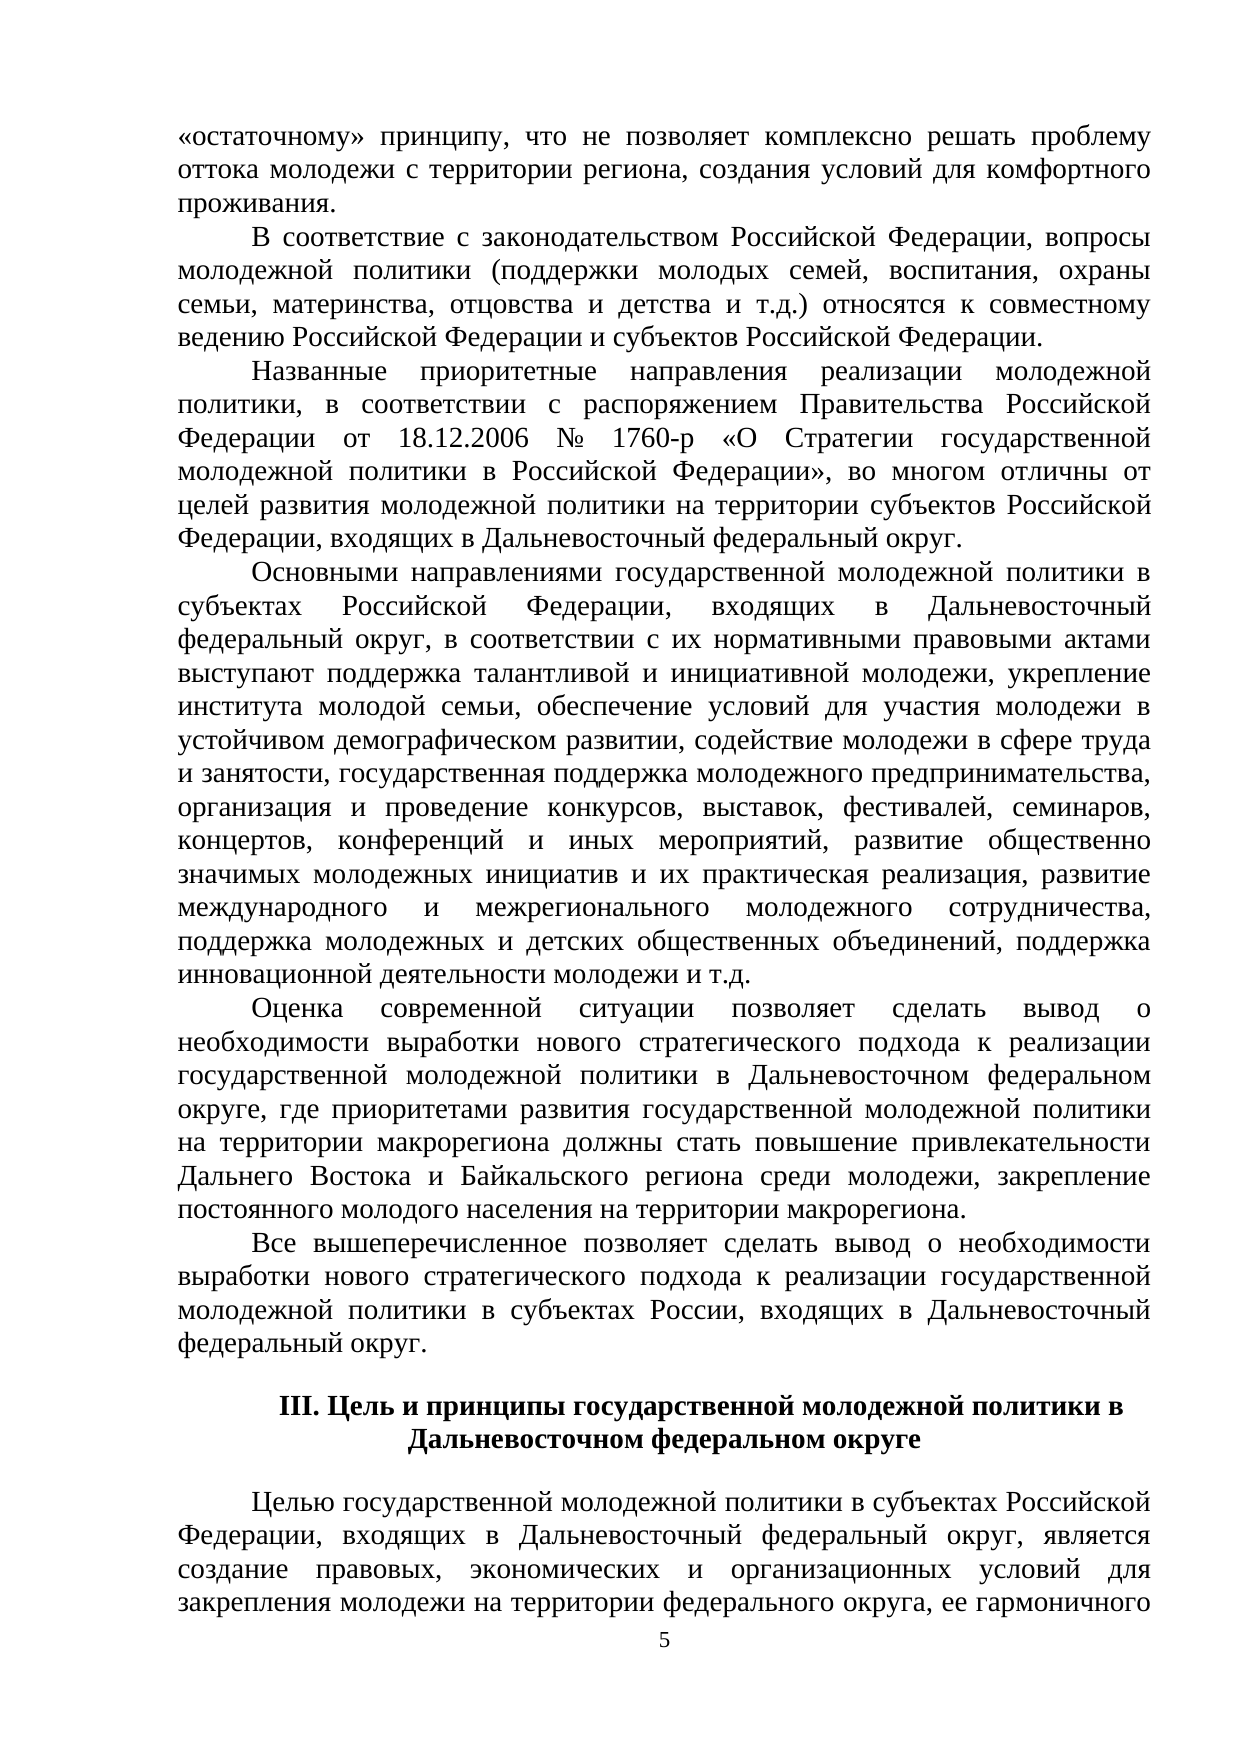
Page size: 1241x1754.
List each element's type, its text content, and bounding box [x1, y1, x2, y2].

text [177, 1484, 1152, 1618]
text Названные приоритетные направления реализации молодежной политики, в соответствии с распоряжением Правительства Российской Федерации от 18.12.2006 № 1760-р «О Стратегии государственной молодежной политики в Российской Федерации», во многом отличны от целей развития молодежной политики на территории субъектов Российской Федерации, входящих в Дальневосточный федеральный округ. [177, 353, 1152, 554]
text Оценка современной ситуации позволяет сделать вывод о необходимости выработки нового стратегического подхода к реализации государственной молодежной политики в Дальневосточном федеральном округе, где приоритетами развития государственной молодежной политики на территории макрорегиона должны стать повышение привлекательности Дальнего Востока и Байкальского региона среди молодежи, закрепление постоянного молодого населения на территории макрорегиона. [177, 990, 1152, 1225]
text Все вышеперечисленное позволяет сделать вывод о необходимости выработки нового стратегического подхода к реализации государственной молодежной политики в субъектах России, входящих в Дальневосточный федеральный округ. [177, 1225, 1152, 1359]
text III. Цель и принципы государственной молодежной политики в Дальневосточном федеральном округе [177, 1388, 1152, 1455]
text В соответствие с законодательством Российской Федерации, вопросы молодежной политики (поддержки молодых семей, воспитания, охраны семьи, материнства, отцовства и детства и т.д.) относятся к совместному ведению Российской Федерации и субъектов Российской Федерации. [177, 219, 1152, 353]
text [177, 118, 1152, 219]
text Основными направлениями государственной молодежной политики в субъектах Российской Федерации, входящих в Дальневосточный федеральный округ, в соответствии с их нормативными правовыми актами выступают поддержка талантливой и инициативной молодежи, укрепление института молодой семьи, обеспечение условий для участия молодежи в устойчивом демографическом развитии, содействие молодежи в сфере труда и занятости, государственная поддержка молодежного предпринимательства, организация и проведение конкурсов, выставок, фестивалей, семинаров, концертов, конференций и иных мероприятий, развитие общественно значимых молодежных инициатив и их практическая реализация, развитие международного и межрегионального молодежного сотрудничества, поддержка молодежных и детских общественных объединений, поддержка инновационной деятельности молодежи и т.д. [177, 554, 1152, 990]
